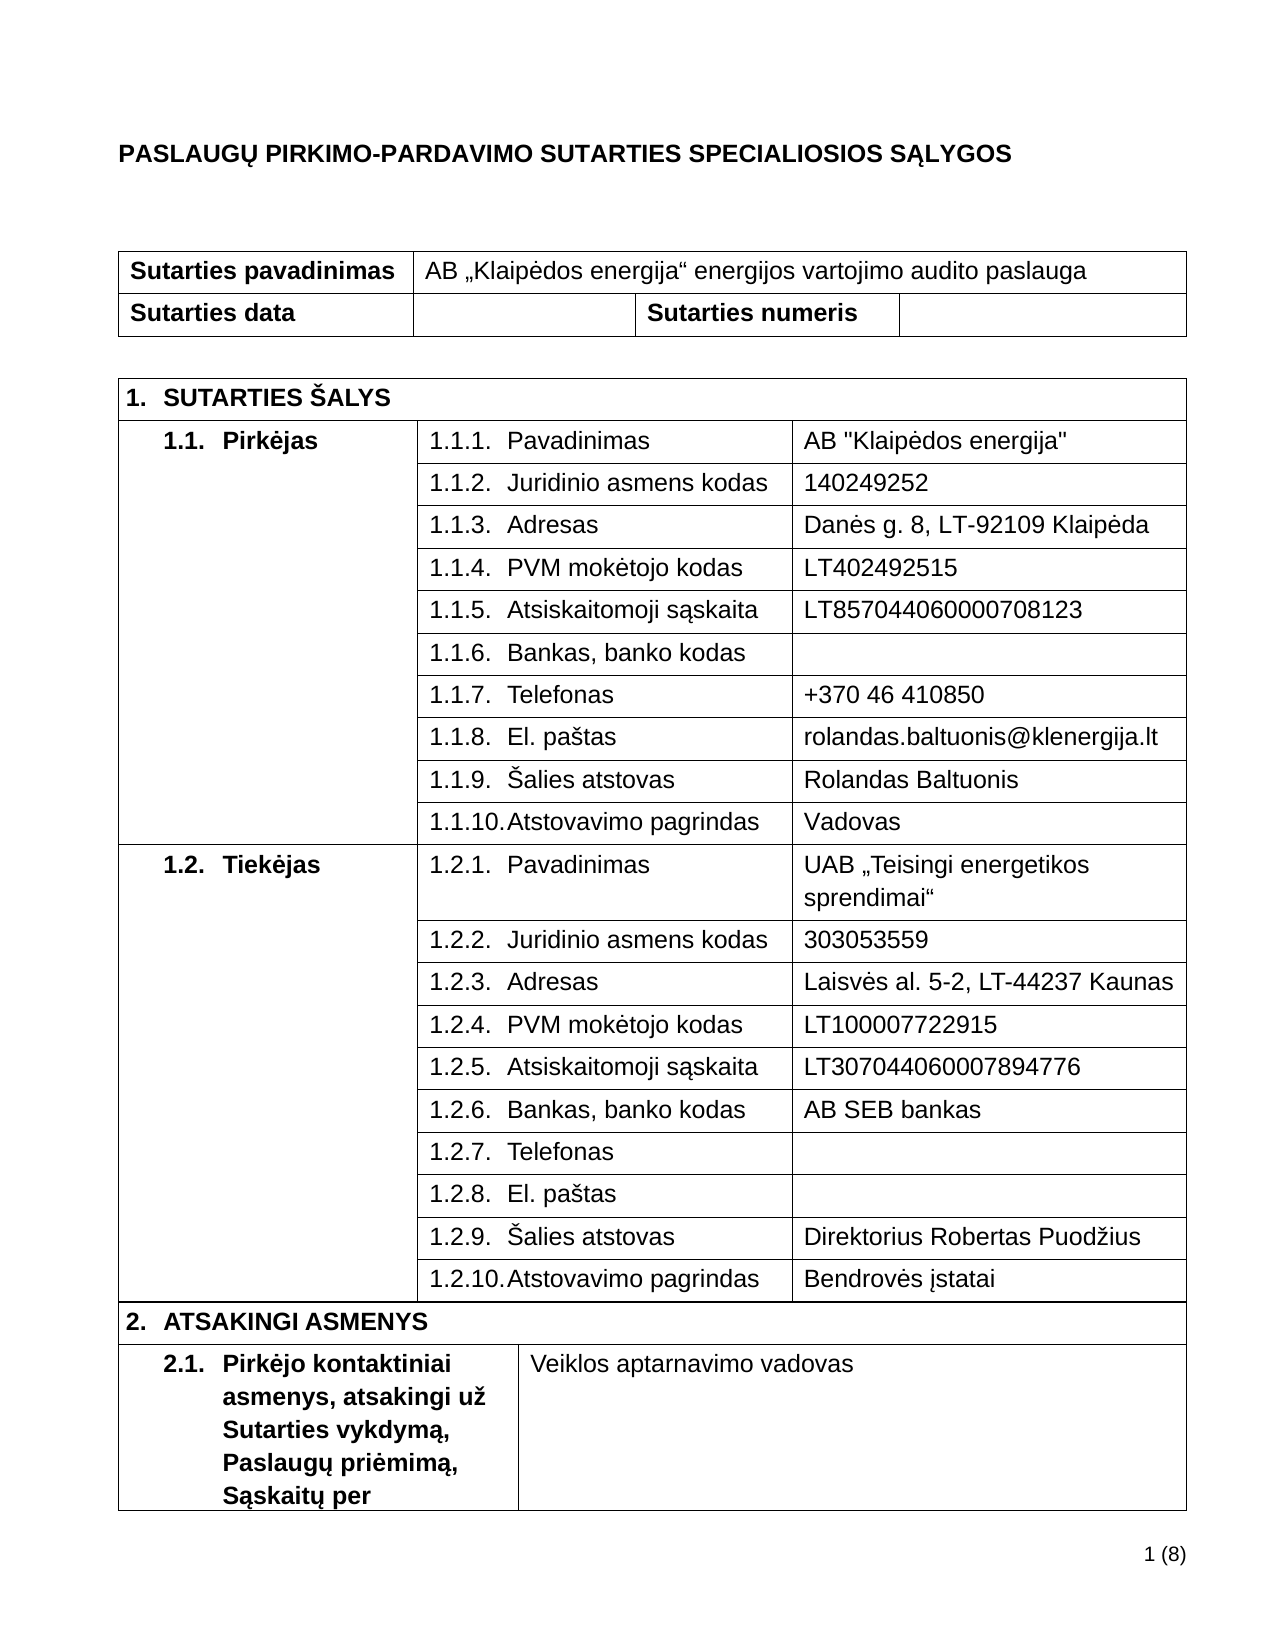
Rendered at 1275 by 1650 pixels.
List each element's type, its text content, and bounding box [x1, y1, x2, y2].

table_cell Adresas [418, 963, 792, 1004]
table_cell rolandas.baltuonis@klenergija.lt [793, 718, 1186, 759]
table_cell Atsiskaitomoji sąskaita [418, 1048, 792, 1089]
table_cell [414, 294, 635, 336]
table_cell LT307044060007894776 [793, 1048, 1186, 1089]
table_cell Bankas, banko kodas [418, 1090, 792, 1132]
table_cell Atstovavimo pagrindas [418, 1260, 792, 1301]
table_cell PVM mokėtojo kodas [418, 549, 792, 590]
table_cell ATSAKINGI ASMENYS [119, 1303, 1186, 1344]
table_cell Pirkėjas [119, 421, 417, 844]
table_cell Tiekėjas [119, 845, 417, 1301]
table_cell Sutarties data [119, 294, 413, 336]
table_cell Pavadinimas [418, 421, 792, 463]
table_cell Šalies atstovas [418, 761, 792, 802]
table_cell Šalies atstovas [418, 1218, 792, 1259]
table_header Sutarties pavadinimas [119, 252, 413, 293]
table_cell [793, 1133, 1186, 1174]
table_cell AB "Klaipėdos energija" [793, 421, 1186, 463]
table_cell LT402492515 [793, 549, 1186, 590]
table_cell Pavadinimas [418, 845, 792, 920]
text paslaugų pirkimo-pardavimo sutarties Specialiosios sąlygos [118, 139, 1186, 168]
table_cell Telefonas [418, 676, 792, 717]
table_cell Danės g. 8, LT-92109 Klaipėda [793, 506, 1186, 548]
table_cell Telefonas [418, 1133, 792, 1174]
table_cell Bendrovės įstatai [793, 1260, 1186, 1301]
table_header SUTARTIES ŠALYS [119, 379, 1186, 420]
table_cell El. paštas [418, 1175, 792, 1217]
table_cell Adresas [418, 506, 792, 548]
table_cell Vadovas [793, 803, 1186, 844]
table_cell [900, 294, 1186, 336]
table_cell 140249252 [793, 464, 1186, 505]
table_cell LT857044060000708123 [793, 591, 1186, 632]
table_cell Sutarties numeris [636, 294, 899, 336]
table_cell UAB „Teisingi energetikos sprendimai“ [793, 845, 1186, 920]
table_cell +370 46 410850 [793, 676, 1186, 717]
table_cell PVM mokėtojo kodas [418, 1006, 792, 1047]
table_cell Bankas, banko kodas [418, 634, 792, 675]
table_cell Juridinio asmens kodas [418, 921, 792, 962]
table_cell AB SEB bankas [793, 1090, 1186, 1132]
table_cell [119, 1345, 518, 1510]
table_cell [519, 1345, 1186, 1510]
table_cell [793, 1175, 1186, 1217]
table_cell Juridinio asmens kodas [418, 464, 792, 505]
table_cell Atstovavimo pagrindas [418, 803, 792, 844]
table_cell Direktorius Robertas Puodžius [793, 1218, 1186, 1259]
table_header AB „Klaipėdos energija“ energijos vartojimo audito paslauga [414, 252, 1186, 293]
table_cell Atsiskaitomoji sąskaita [418, 591, 792, 632]
table_cell LT100007722915 [793, 1006, 1186, 1047]
table_cell [793, 634, 1186, 675]
table_cell 303053559 [793, 921, 1186, 962]
table_cell Laisvės al. 5-2, LT-44237 Kaunas [793, 963, 1186, 1004]
table_cell Rolandas Baltuonis [793, 761, 1186, 802]
table_cell El. paštas [418, 718, 792, 759]
